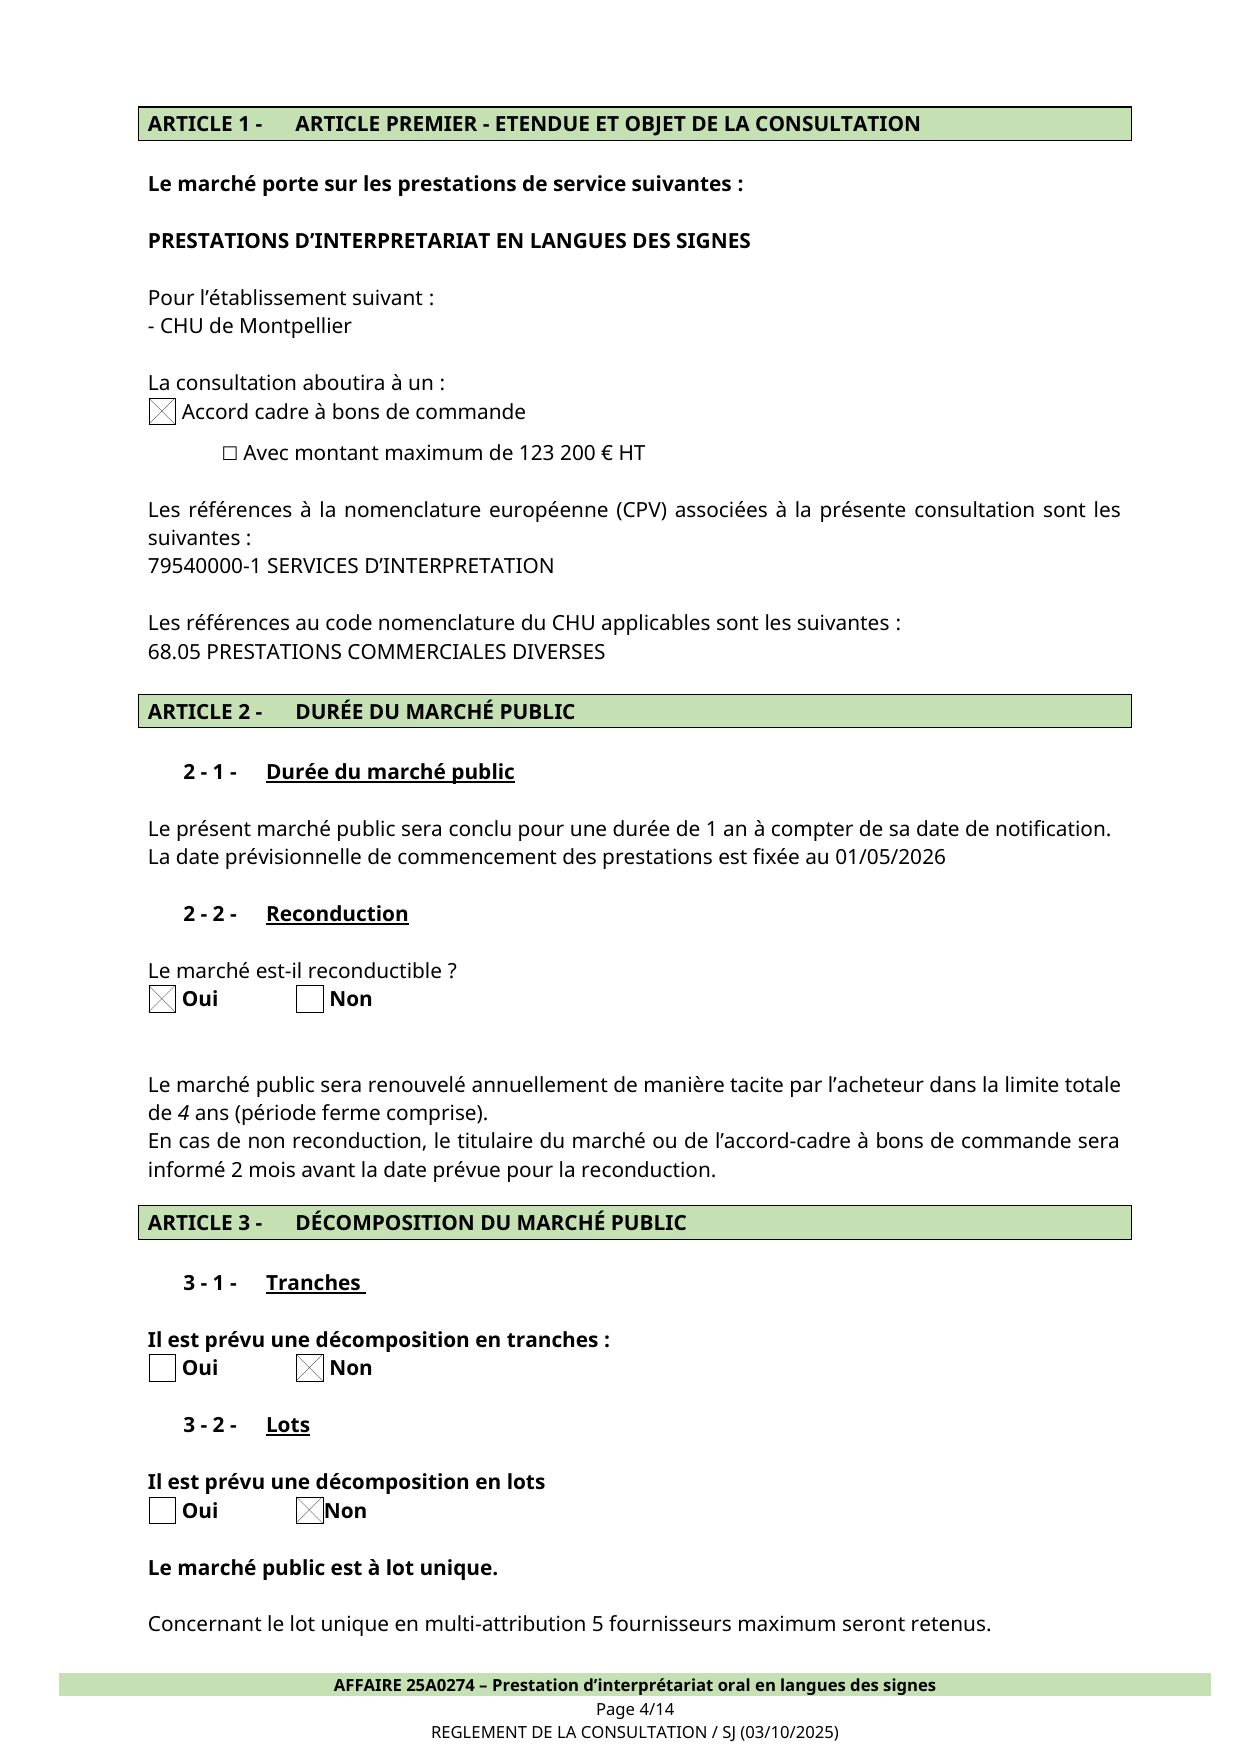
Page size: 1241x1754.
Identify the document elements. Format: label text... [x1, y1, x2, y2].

text Les références au code nomenclature du CHU applicables sont les suivantes : [148, 608, 1122, 637]
text La consultation aboutira à un : [148, 368, 1122, 397]
text Oui Non [148, 1496, 296, 1524]
text PRESTATIONS D’INTERPRETARIAT EN LANGUES DES SIGNES [148, 226, 1122, 255]
text Le marché public est à lot unique. [148, 1553, 1122, 1581]
text 79540000-1 SERVICES D’INTERPRETATION [148, 552, 1122, 580]
text Le marché porte sur les prestations de service suivantes : [148, 169, 1122, 198]
text En cas de non reconduction, le titulaire du marché ou de l’accord-cadre à bons de commande sera informé 2 mois avant la date prévue pour la reconduction. [148, 1127, 1122, 1183]
title Durée du marché public [139, 695, 1131, 727]
text La date prévisionnelle de commencement des prestations est fixée au 01/05/2026 [148, 842, 1122, 871]
text Oui Non [323, 1496, 1122, 1524]
subtitle Durée du marché public [183, 757, 1122, 785]
text Oui Non [148, 1353, 1122, 1382]
text Le marché public sera renouvelé annuellement de manière tacite par l’acheteur dans la limite totale de 4 ans (période ferme comprise). [148, 1041, 1122, 1127]
text ☐ Avec montant maximum de 123 200 € HT [148, 438, 1122, 466]
text Les références à la nomenclature européenne (CPV) associées à la présente consultation sont les suivantes : [148, 495, 1122, 552]
subtitle Reconduction [183, 899, 1122, 928]
text Il est prévu une décomposition en lots [148, 1467, 1122, 1496]
text Il est prévu une décomposition en tranches : [148, 1325, 1122, 1353]
text Pour l’établissement suivant : [148, 283, 1122, 312]
text - CHU de Montpellier [148, 312, 1122, 340]
text Oui Non [148, 984, 1122, 1013]
text Le présent marché public sera conclu pour une durée de 1 an à compter de sa date de notification. [148, 814, 1122, 842]
subtitle Tranches [183, 1268, 1122, 1297]
text Concernant le lot unique en multi-attribution 5 fournisseurs maximum seront retenus. [148, 1609, 1122, 1638]
text Accord cadre à bons de commande [175, 397, 1122, 425]
title Article premier - Etendue et objet de la consultation [139, 108, 1131, 140]
title Décomposition du marché public [139, 1206, 1131, 1239]
text 68.05 PRESTATIONS COMMERCIALES DIVERSES [148, 637, 1122, 665]
text Le marché est-il reconductible ? [148, 956, 1122, 984]
subtitle Lots [183, 1410, 1122, 1439]
